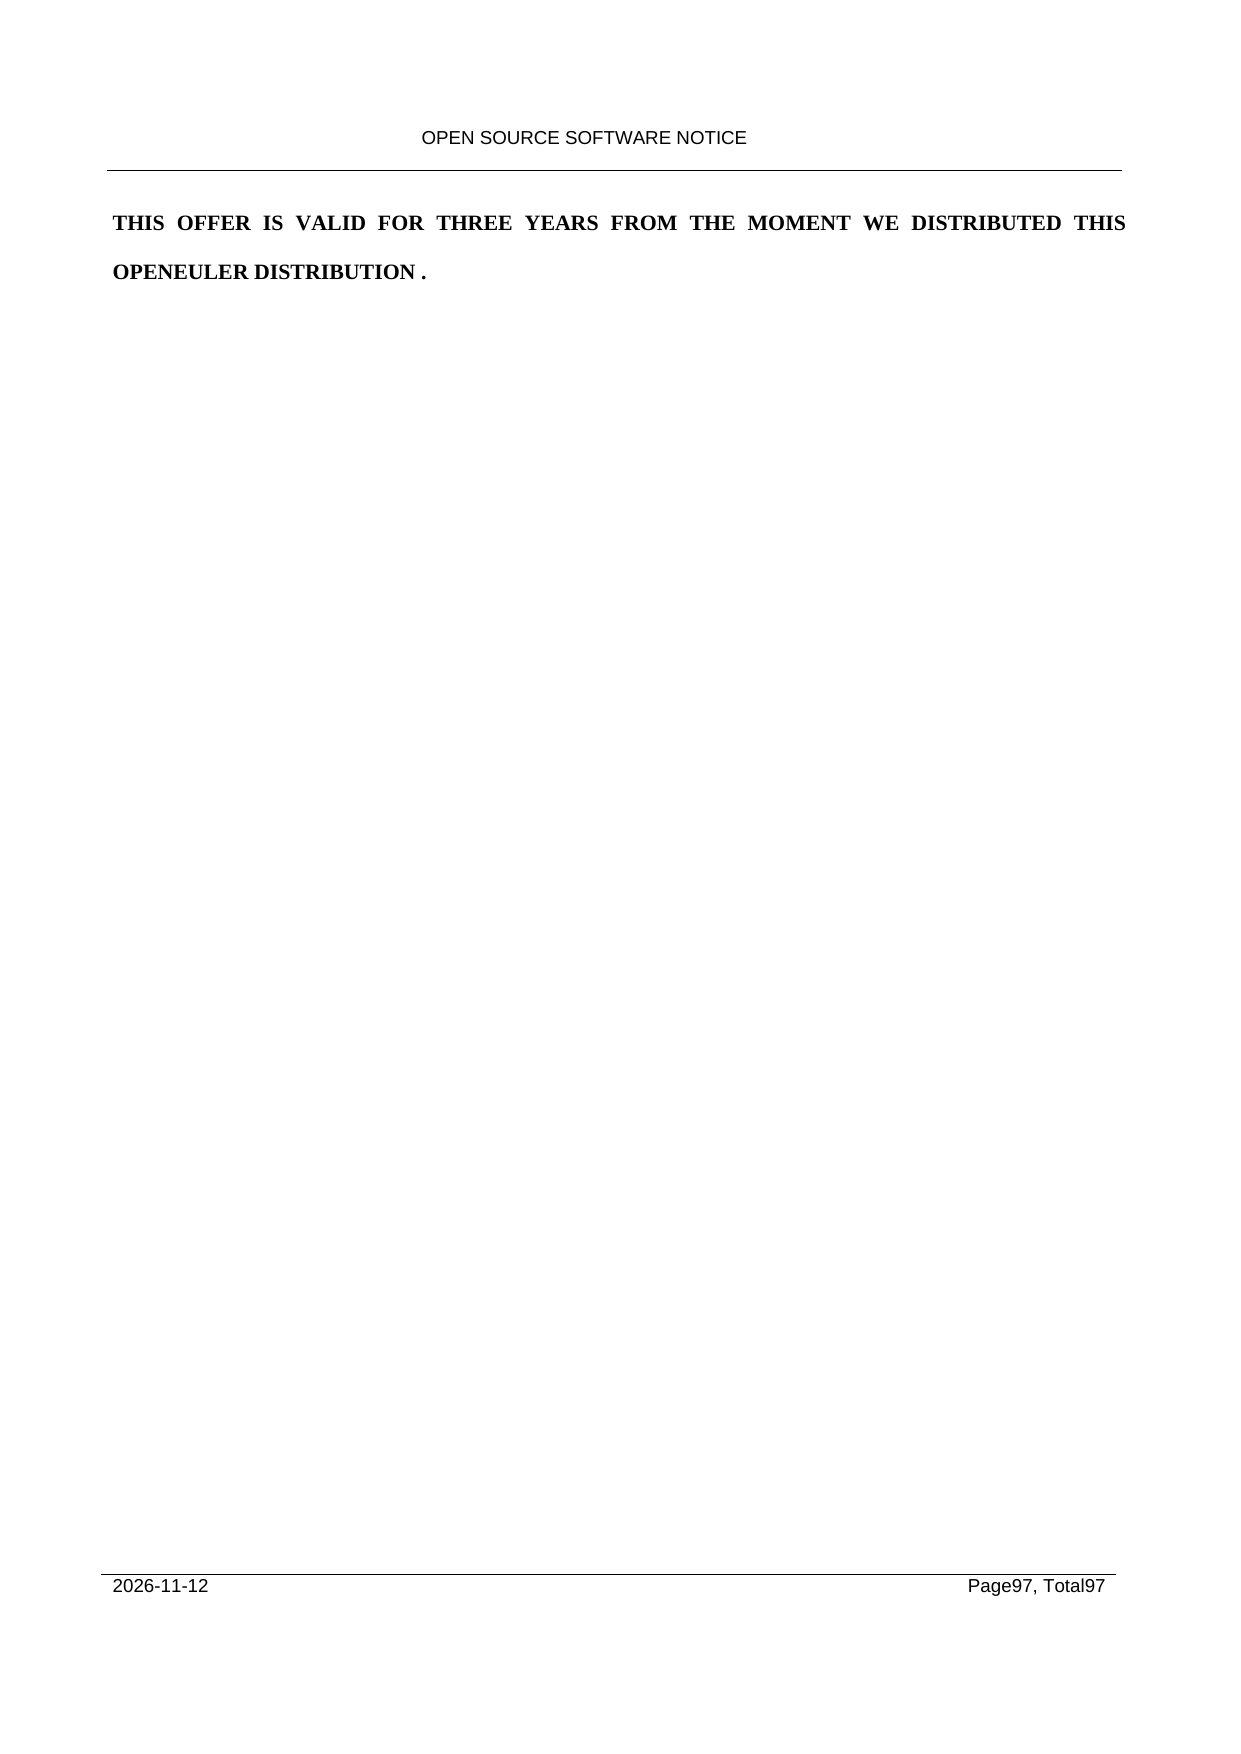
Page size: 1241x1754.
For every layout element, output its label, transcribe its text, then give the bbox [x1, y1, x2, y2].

text THIS OFFER IS VALID FOR THREE YEARS FROM THE MOMENT WE DISTRIBUTED THIS OPENEULER DISTRIBUTION . [112, 206, 1128, 288]
